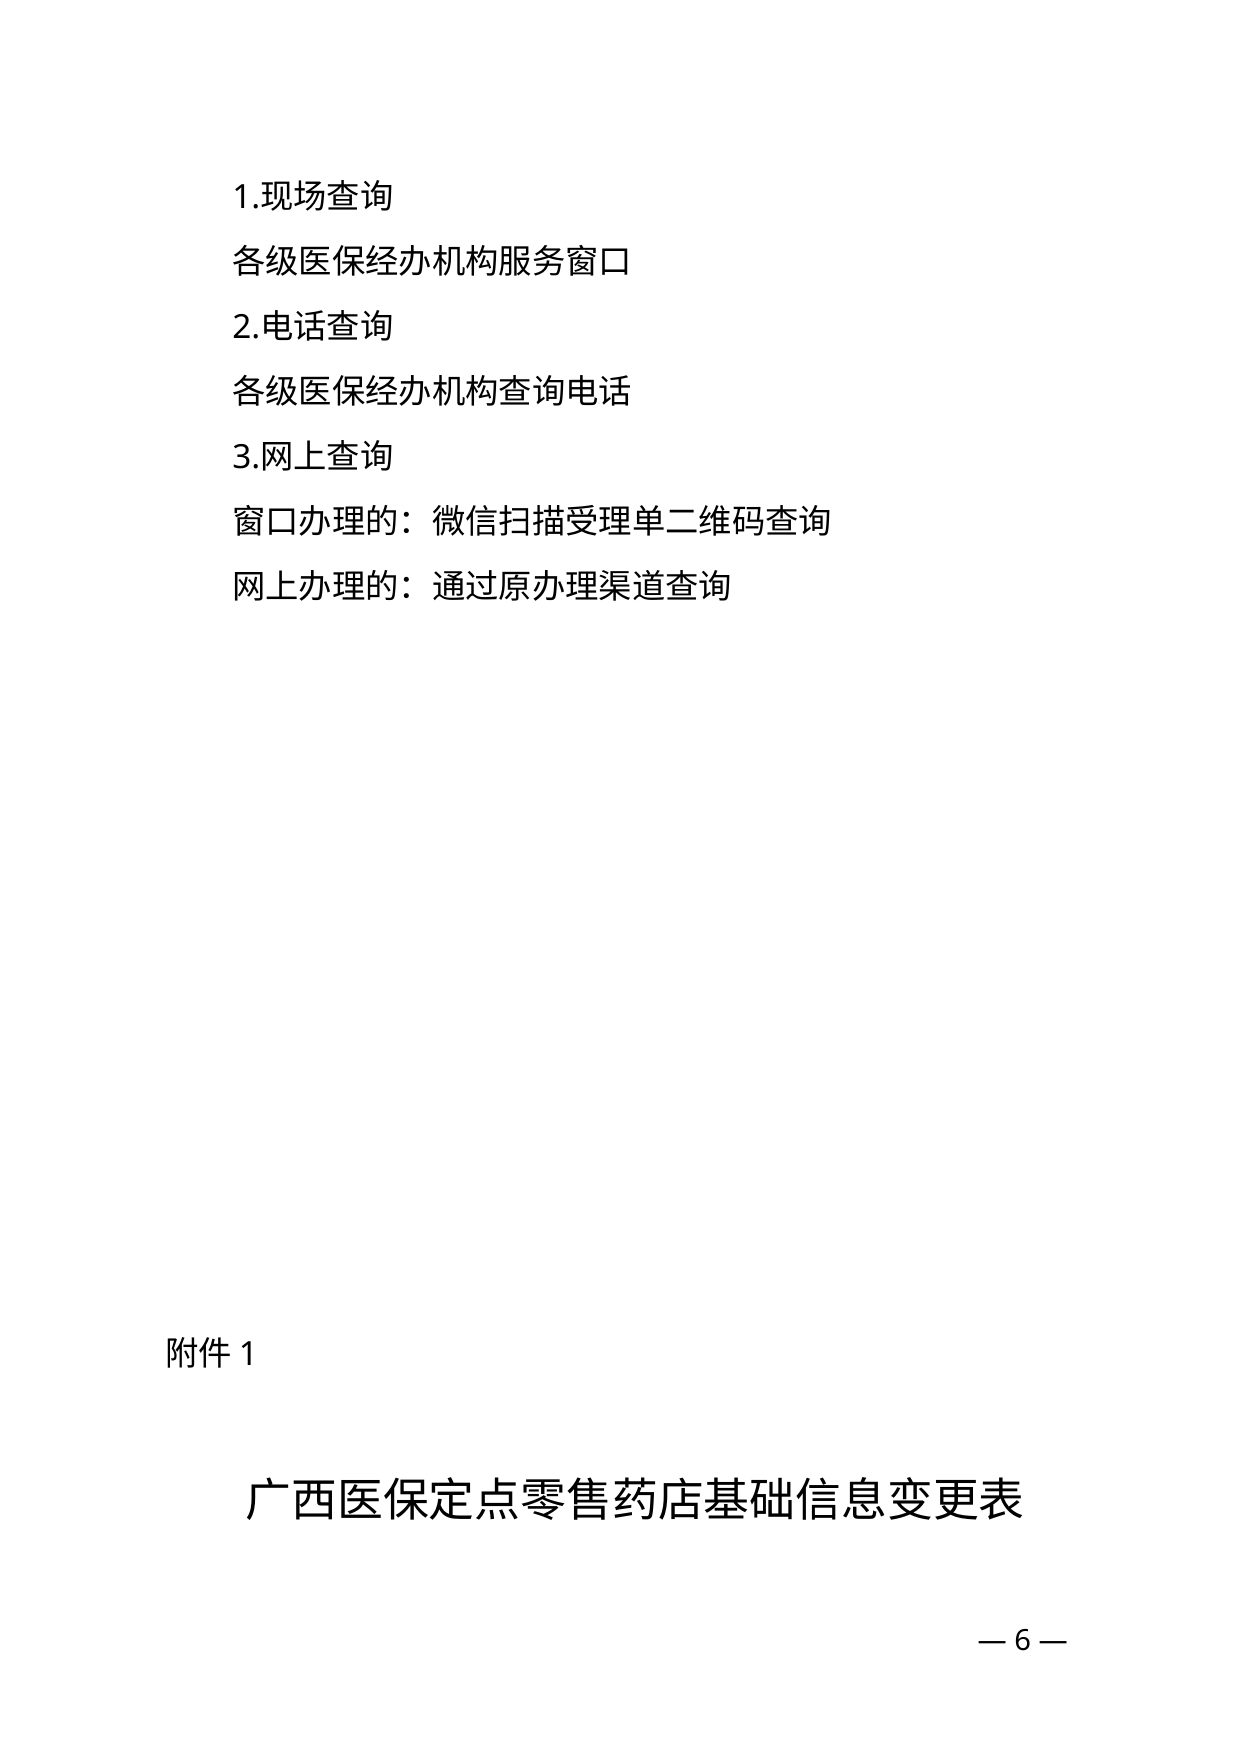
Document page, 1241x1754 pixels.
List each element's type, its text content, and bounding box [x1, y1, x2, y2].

text 网上办理的：通过原办理渠道查询 [165, 552, 1104, 617]
text 广西医保定点零售药店基础信息变更表 [165, 1448, 1104, 1546]
text 窗口办理的：微信扫描受理单二维码查询 [165, 487, 1104, 552]
text 2.电话查询 [165, 292, 1104, 357]
text 1.现场查询 [165, 162, 1104, 227]
text 各级医保经办机构服务窗口 [165, 227, 1104, 292]
title 附件1 [165, 1318, 1104, 1383]
text 3.网上查询 [165, 422, 1104, 487]
text 各级医保经办机构查询电话 [165, 357, 1104, 422]
